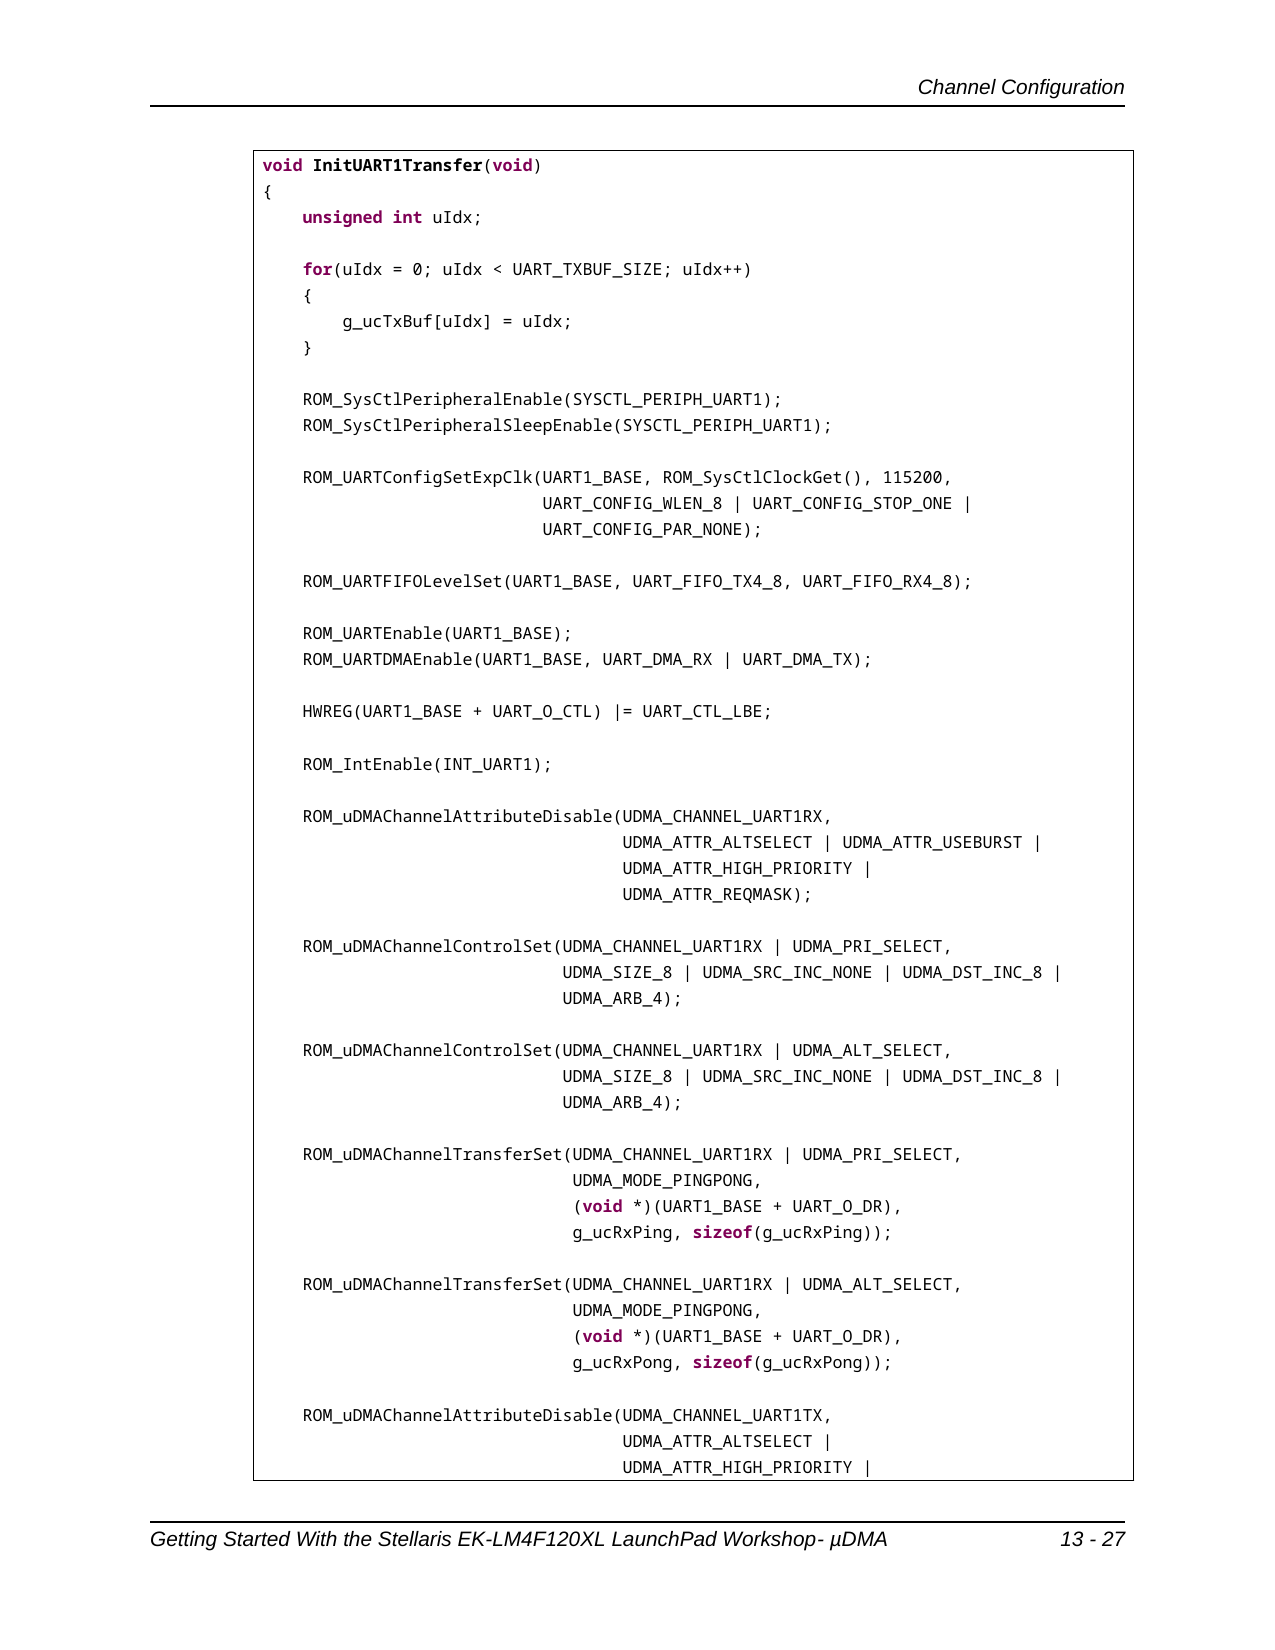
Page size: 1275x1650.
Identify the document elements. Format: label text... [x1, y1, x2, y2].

text UDMA_SIZE_8 | UDMA_SRC_INC_NONE | UDMA_DST_INC_8 | [254, 1061, 1133, 1087]
text unsigned int uIdx; [254, 202, 1133, 228]
text ROM_UARTDMAEnable(UART1_BASE, UART_DMA_RX | UART_DMA_TX); [254, 645, 1133, 671]
text ROM_UARTFIFOLevelSet(UART1_BASE, UART_FIFO_TX4_8, UART_FIFO_RX4_8); [254, 567, 1133, 592]
text ROM_UARTConfigSetExpClk(UART1_BASE, ROM_SysCtlClockGet(), 115200, [254, 462, 1133, 488]
text UART_CONFIG_WLEN_8 | UART_CONFIG_STOP_ONE | [254, 488, 1133, 514]
text for(uIdx = 0; uIdx < UART_TXBUF_SIZE; uIdx++) [254, 254, 1133, 280]
text g_ucRxPong, sizeof(g_ucRxPong)); [254, 1348, 1133, 1374]
text { [254, 176, 1133, 202]
text HWREG(UART1_BASE + UART_O_CTL) |= UART_CTL_LBE; [254, 697, 1133, 723]
text (void *)(UART1_BASE + UART_O_DR), [254, 1322, 1133, 1348]
text g_ucTxBuf[uIdx] = uIdx; [254, 306, 1133, 332]
text UDMA_ATTR_HIGH_PRIORITY | [254, 1452, 1133, 1480]
text g_ucRxPing, sizeof(g_ucRxPing)); [254, 1218, 1133, 1243]
text void InitUART1Transfer(void) [254, 151, 1133, 176]
text ROM_IntEnable(INT_UART1); [254, 749, 1133, 775]
text ROM_SysCtlPeripheralSleepEnable(SYSCTL_PERIPH_UART1); [254, 410, 1133, 436]
text UDMA_MODE_PINGPONG, [254, 1296, 1133, 1322]
text ROM_UARTEnable(UART1_BASE); [254, 619, 1133, 644]
text ROM_uDMAChannelAttributeDisable(UDMA_CHANNEL_UART1TX, [254, 1400, 1133, 1426]
text ROM_uDMAChannelTransferSet(UDMA_CHANNEL_UART1RX | UDMA_PRI_SELECT, [254, 1139, 1133, 1165]
text UART_CONFIG_PAR_NONE); [254, 514, 1133, 540]
text UDMA_ARB_4); [254, 1087, 1133, 1113]
text UDMA_ATTR_HIGH_PRIORITY | [254, 853, 1133, 879]
text UDMA_MODE_PINGPONG, [254, 1166, 1133, 1191]
text ROM_uDMAChannelAttributeDisable(UDMA_CHANNEL_UART1RX, [254, 801, 1133, 827]
text ROM_uDMAChannelTransferSet(UDMA_CHANNEL_UART1RX | UDMA_ALT_SELECT, [254, 1270, 1133, 1296]
text ROM_uDMAChannelControlSet(UDMA_CHANNEL_UART1RX | UDMA_ALT_SELECT, [254, 1035, 1133, 1061]
text ROM_uDMAChannelControlSet(UDMA_CHANNEL_UART1RX | UDMA_PRI_SELECT, [254, 931, 1133, 957]
text } [254, 332, 1133, 358]
text UDMA_ATTR_ALTSELECT | [254, 1426, 1133, 1452]
text UDMA_ATTR_ALTSELECT | UDMA_ATTR_USEBURST | [254, 827, 1133, 853]
text UDMA_SIZE_8 | UDMA_SRC_INC_NONE | UDMA_DST_INC_8 | [254, 957, 1133, 983]
text { [254, 280, 1133, 306]
text UDMA_ARB_4); [254, 983, 1133, 1009]
text (void *)(UART1_BASE + UART_O_DR), [254, 1192, 1133, 1217]
text UDMA_ATTR_REQMASK); [254, 879, 1133, 905]
text ROM_SysCtlPeripheralEnable(SYSCTL_PERIPH_UART1); [254, 384, 1133, 410]
